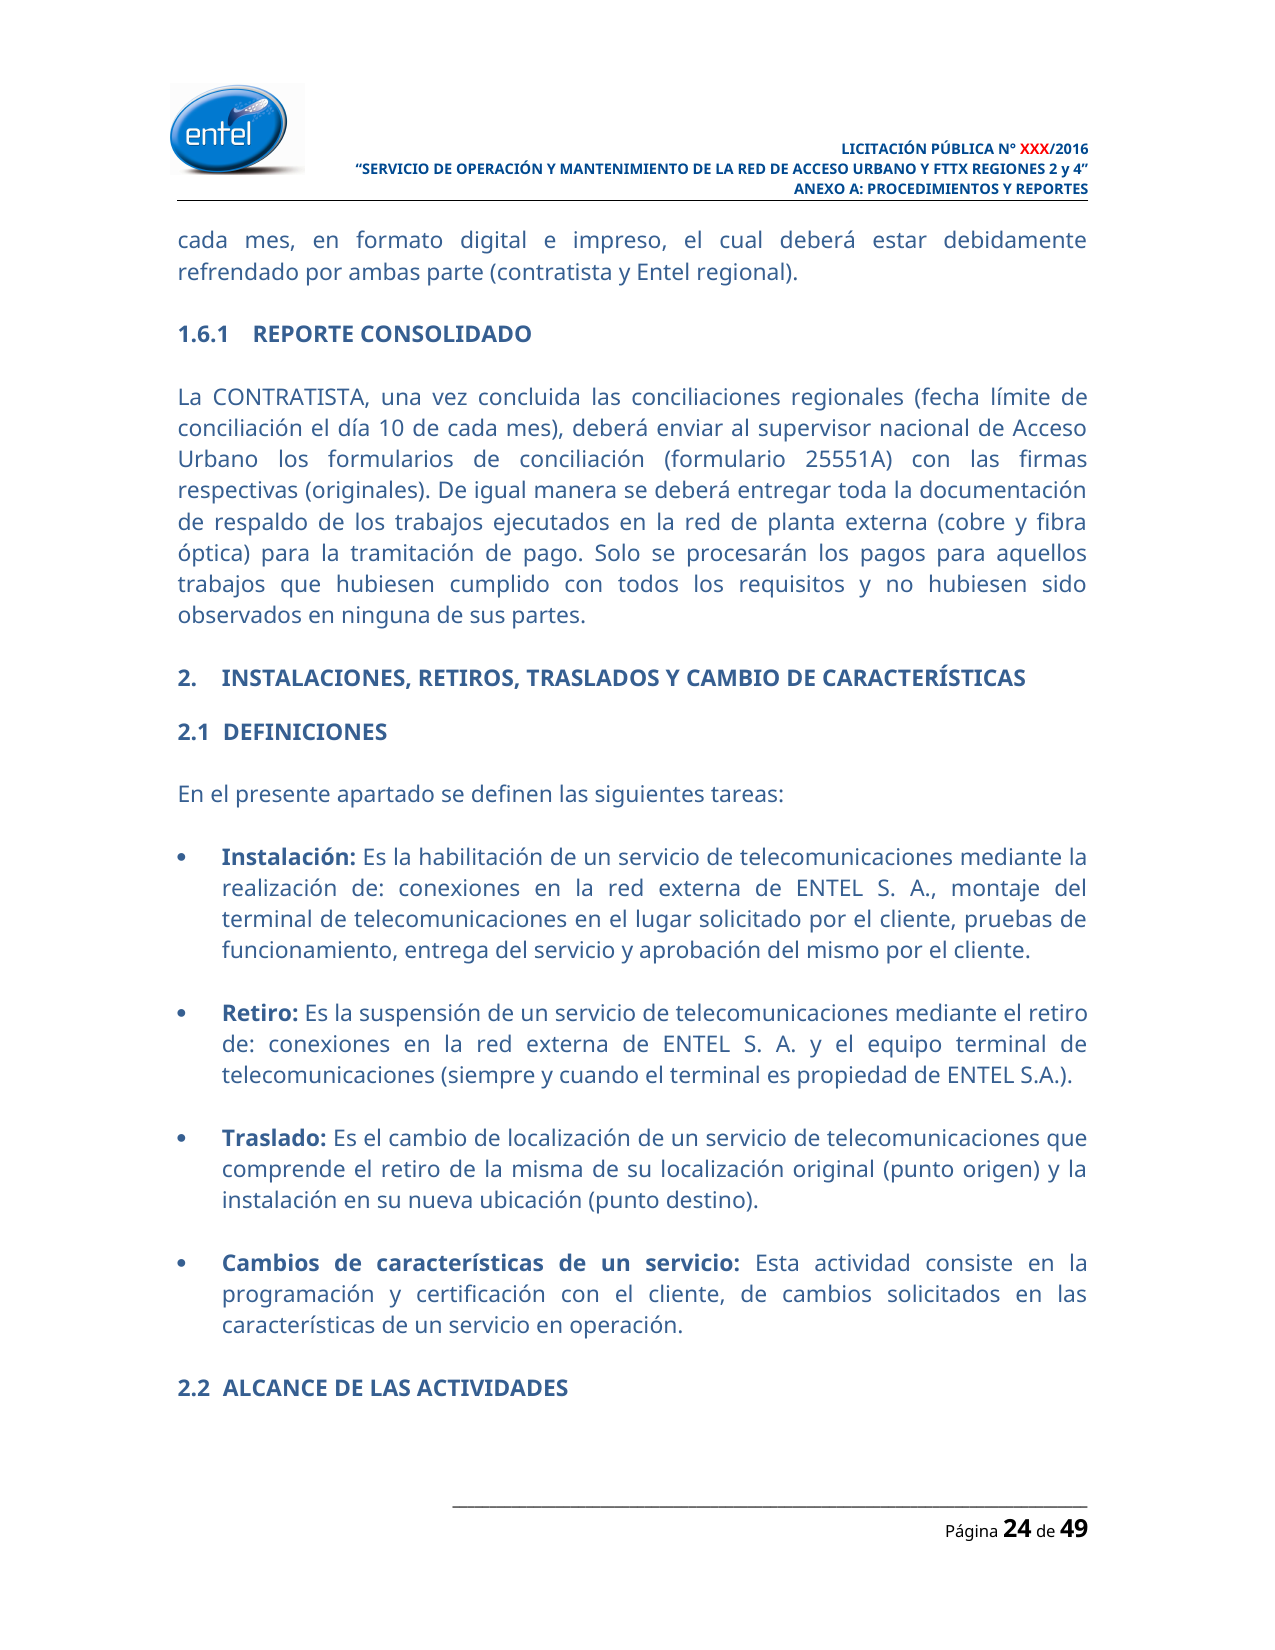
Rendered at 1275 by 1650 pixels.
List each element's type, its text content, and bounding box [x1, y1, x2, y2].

list Cambios de características de un servicio: Esta actividad consiste en la programación y certificación con el cliente, de cambios solicitados en las características de un servicio en operación. [177, 1247, 1088, 1341]
list Traslado: Es el cambio de localización de un servicio de telecomunicaciones que comprende el retiro de la misma de su localización original (punto origen) y la instalación en su nueva ubicación (punto destino). [177, 1122, 1088, 1216]
text La CONTRATISTA, una vez concluida las conciliaciones regionales (fecha límite de conciliación el día 10 de cada mes), deberá enviar al supervisor nacional de Acceso Urbano los formularios de conciliación (formulario 25551A) con las firmas respectivas (originales). De igual manera se deberá entregar toda la documentación de respaldo de los trabajos ejecutados en la red de planta externa (cobre y fibra óptica) para la tramitación de pago. Solo se procesarán los pagos para aquellos trabajos que hubiesen cumplido con todos los requisitos y no hubiesen sido observados en ninguna de sus partes. [177, 380, 1088, 630]
subtitle DEFINICIONES [177, 716, 1088, 747]
list Instalación: Es la habilitación de un servicio de telecomunicaciones mediante la realización de: conexiones en la red externa de ENTEL S. A., montaje del terminal de telecomunicaciones en el lugar solicitado por el cliente, pruebas de funcionamiento, entrega del servicio y aprobación del mismo por el cliente. [177, 841, 1088, 966]
picture [169, 83, 305, 175]
text En el presente apartado se definen las siguientes tareas: [177, 778, 1088, 809]
subtitle REPORTE CONSOLIDADO [177, 318, 1088, 349]
list Retiro: Es la suspensión de un servicio de telecomunicaciones mediante el retiro de: conexiones en la red externa de ENTEL S. A. y el equipo terminal de telecomunicaciones (siempre y cuando el terminal es propiedad de ENTEL S.A.). [177, 997, 1088, 1091]
subtitle ALCANCE DE LAS ACTIVIDADES [177, 1372, 1088, 1403]
subtitle INSTALACIONES, RETIROS, TRASLADOS Y CAMBIO DE CARACTERÍSTICAS [177, 662, 1088, 693]
